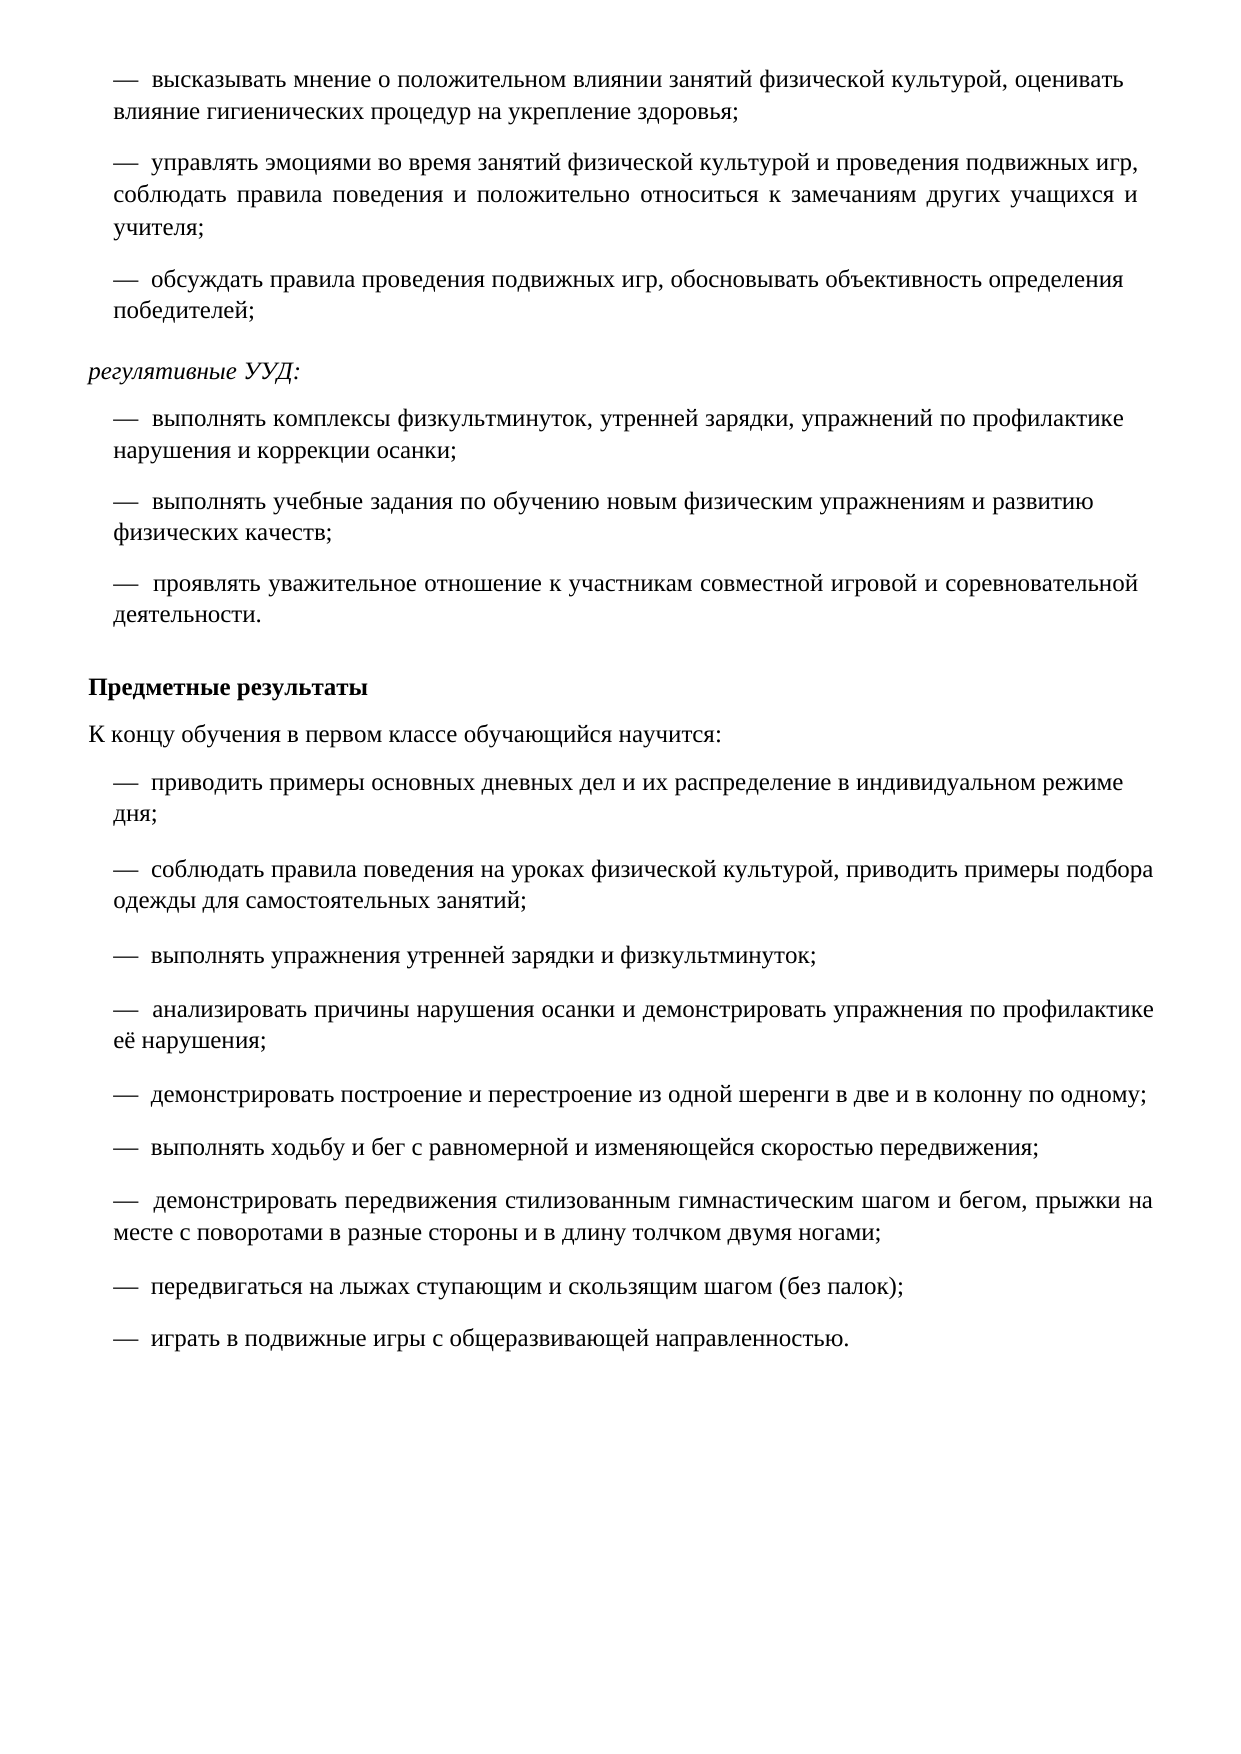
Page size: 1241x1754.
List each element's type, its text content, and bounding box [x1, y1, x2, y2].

text регулятивные УУД: [88, 357, 1154, 385]
text — обсуждать правила проведения подвижных игр, обосновывать объективность определения победителей; [113, 264, 1124, 324]
text — выполнять учебные задания по обучению новым физическим упражнениям и развитию физических качеств; [113, 486, 1094, 546]
text Предметные результаты [88, 674, 1154, 701]
text — передвигаться на лыжах ступающим и скользящим шагом (без палок); [113, 1273, 1154, 1300]
text — высказывать мнение о положительном влиянии занятий физической культурой, оценивать влияние гигиенических процедур на укрепление здоровья; [113, 64, 1124, 124]
text — выполнять комплексы физкультминуток, утренней зарядки, упражнений по профилактике нарушения и коррекции осанки; [113, 403, 1124, 463]
text — демонстрировать передвижения стилизованным гимнастическим шагом и бегом, прыжки на месте с поворотами в разные стороны и в длину толчком двумя ногами; [113, 1186, 1154, 1246]
text — анализировать причины нарушения осанки и демонстрировать упражнения по профилактике её нарушения; [113, 994, 1154, 1054]
text — демонстрировать построение и перестроение из одной шеренги в две и в колонну по одному; [113, 1081, 1154, 1108]
text — управлять эмоциями во время занятий физической культурой и проведения подвижных игр, соблюдать правила поведения и положительно относиться к замечаниям других учащихся и учителя; [113, 147, 1139, 240]
text — выполнять ходьбу и бег с равномерной и изменяющейся скоростью передвижения; [113, 1133, 1154, 1161]
text — выполнять упражнения утренней зарядки и физкультминуток; [113, 942, 1154, 969]
text — соблюдать правила поведения на уроках физической культурой, приводить примеры подбора одежды для самостоятельных занятий; [113, 854, 1154, 914]
text — приводить примеры основных дневных дел и их распределение в индивидуальном режиме дня; [113, 767, 1124, 827]
text — играть в подвижные игры с общеразвивающей направленностью. [113, 1325, 1154, 1352]
text К концу обучения в первом классе обучающийся научится: [88, 721, 1154, 748]
text — проявлять уважительное отношение к участникам совместной игровой и соревновательной деятельности. [113, 568, 1139, 628]
